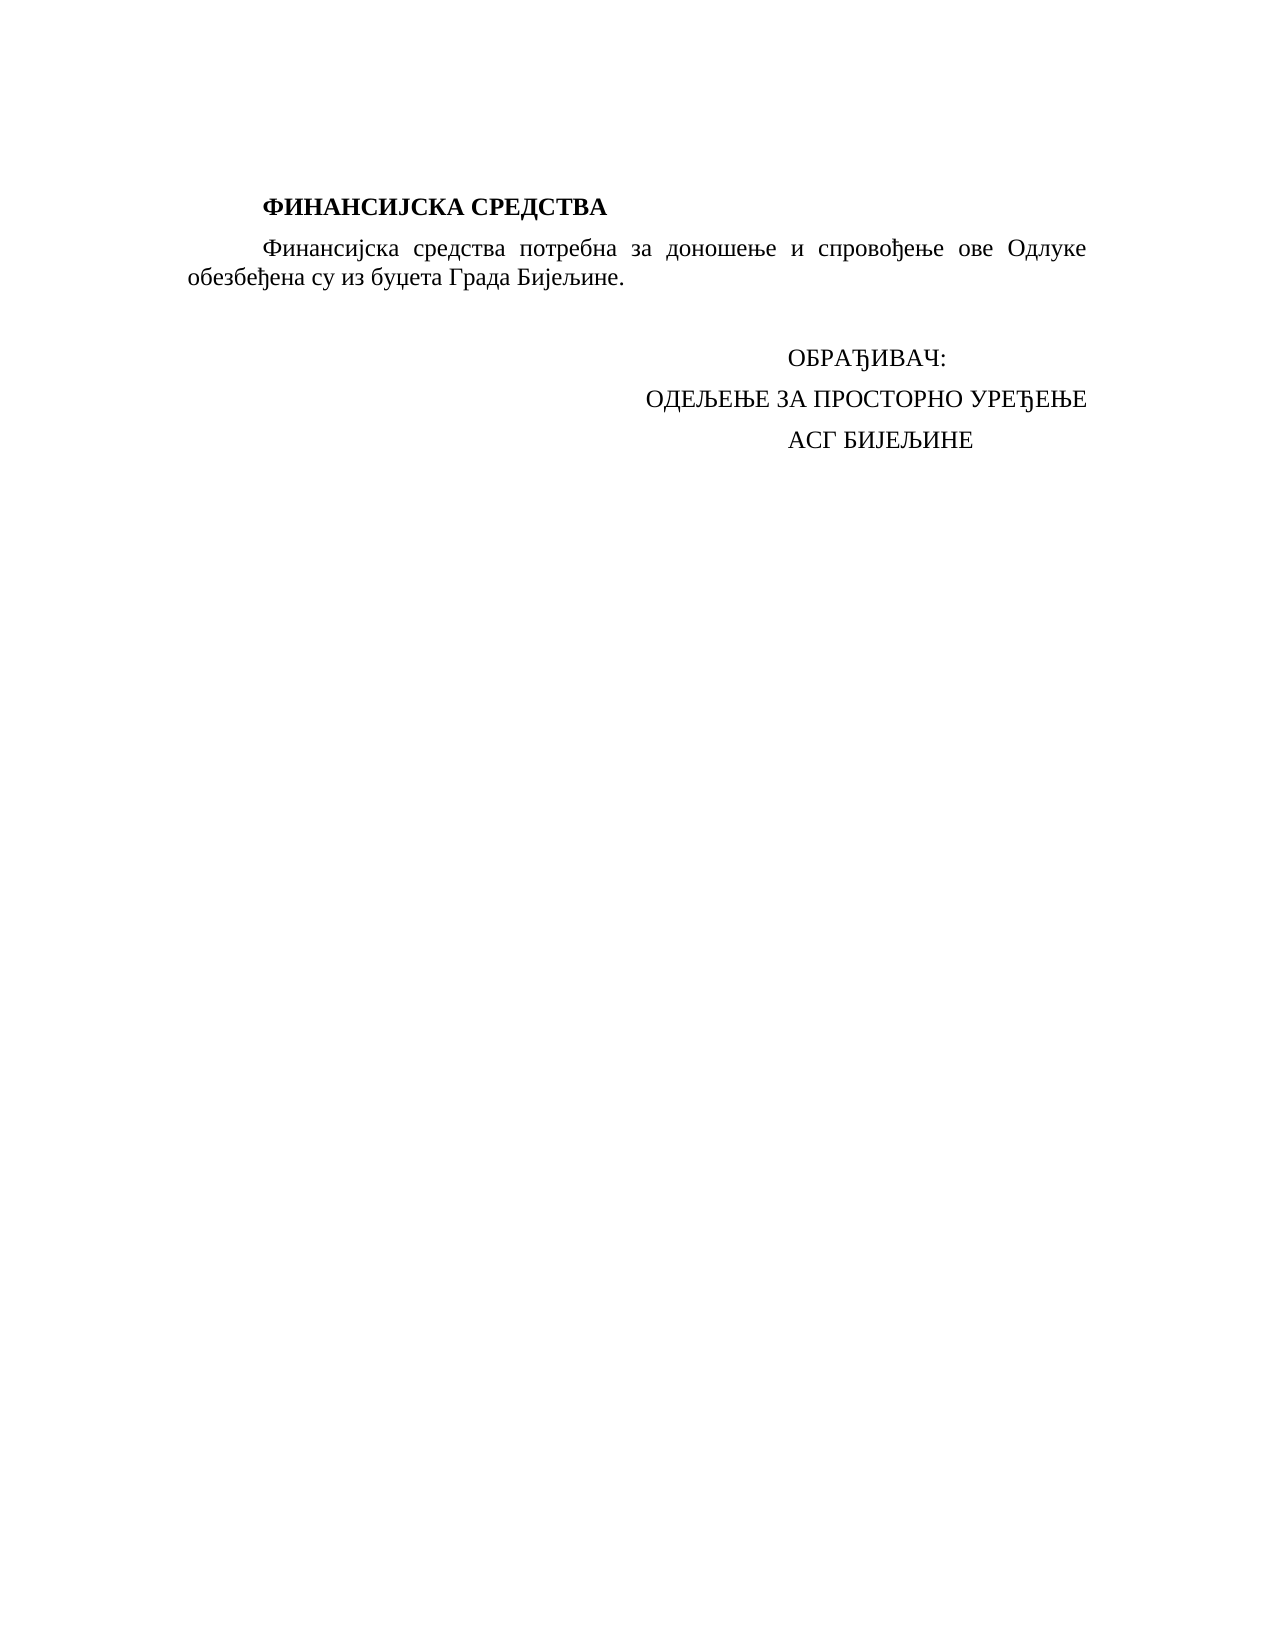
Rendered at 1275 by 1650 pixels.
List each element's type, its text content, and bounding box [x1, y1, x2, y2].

text ФИНАНСИЈСКА СРЕДСТВА [187, 192, 1087, 221]
text ОБРАЂИВАЧ: [187, 343, 1087, 372]
text АСГ БИЈЕЉИНЕ [187, 425, 1087, 454]
text Финансијска средства потребна за доношење и спровођење ове Одлуке обезбеђена су из буџета Града Бијељине. [187, 233, 1087, 291]
text ОДЕЉЕЊЕ ЗА ПРОСТОРНО УРЕЂЕЊЕ [187, 384, 1087, 413]
